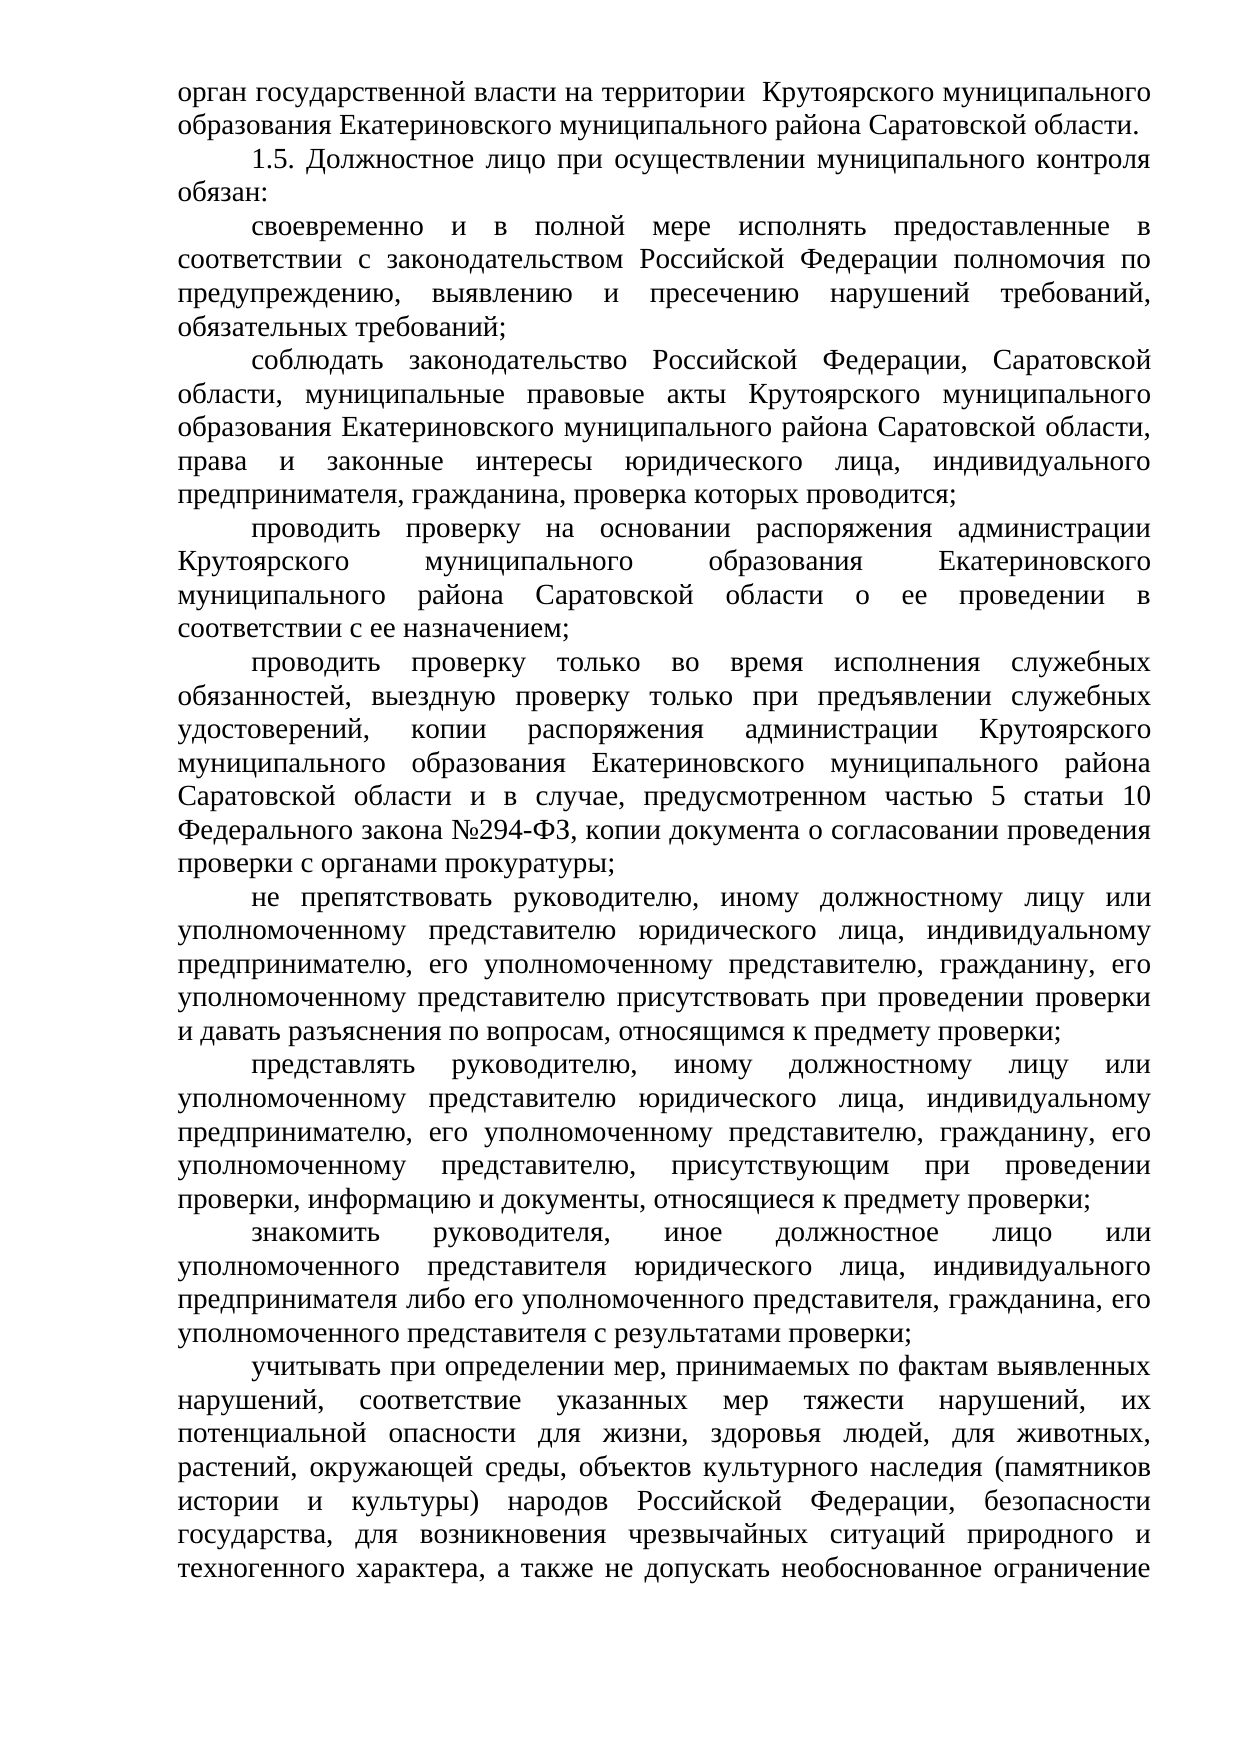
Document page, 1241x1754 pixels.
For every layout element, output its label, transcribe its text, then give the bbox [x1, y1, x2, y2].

text знакомить руководителя, иное должностное лицо или уполномоченного представителя юридического лица, индивидуального предпринимателя либо его уполномоченного представителя, гражданина, его уполномоченного представителя с результатами проверки; [177, 1214, 1152, 1348]
text 1.5. Должностное лицо при осуществлении муниципального контроля обязан: [177, 141, 1152, 208]
text представлять руководителю, иному должностному лицу или уполномоченному представителю юридического лица, индивидуальному предпринимателю, его уполномоченному представителю, гражданину, его уполномоченному представителю, присутствующим при проведении проверки, информацию и документы, относящиеся к предмету проверки; [177, 1047, 1152, 1214]
text своевременно и в полной мере исполнять предоставленные в соответствии с законодательством Российской Федерации полномочия по предупреждению, выявлению и пресечению нарушений требований, обязательных требований; [177, 208, 1152, 342]
text проводить проверку на основании распоряжения администрации Крутоярского муниципального образования Екатериновского муниципального района Саратовской области о ее проведении в соответствии с ее назначением; [177, 510, 1152, 644]
text соблюдать законодательство Российской Федерации, Саратовской области, муниципальные правовые акты Крутоярского муниципального образования Екатериновского муниципального района Саратовской области, права и законные интересы юридического лица, индивидуального предпринимателя, гражданина, проверка которых проводится; [177, 342, 1152, 510]
text не препятствовать руководителю, иному должностному лицу или уполномоченному представителю юридического лица, индивидуальному предпринимателю, его уполномоченному представителю, гражданину, его уполномоченному представителю присутствовать при проведении проверки и давать разъяснения по вопросам, относящимся к предмету проверки; [177, 879, 1152, 1047]
text проводить проверку только во время исполнения служебных обязанностей, выездную проверку только при предъявлении служебных удостоверений, копии распоряжения администрации Крутоярского муниципального образования Екатериновского муниципального района Саратовской области и в случае, предусмотренном частью 5 статьи 10 Федерального закона №294-ФЗ, копии документа о согласовании проведения проверки с органами прокуратуры; [177, 644, 1152, 879]
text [177, 74, 1152, 141]
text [177, 1348, 1152, 1583]
